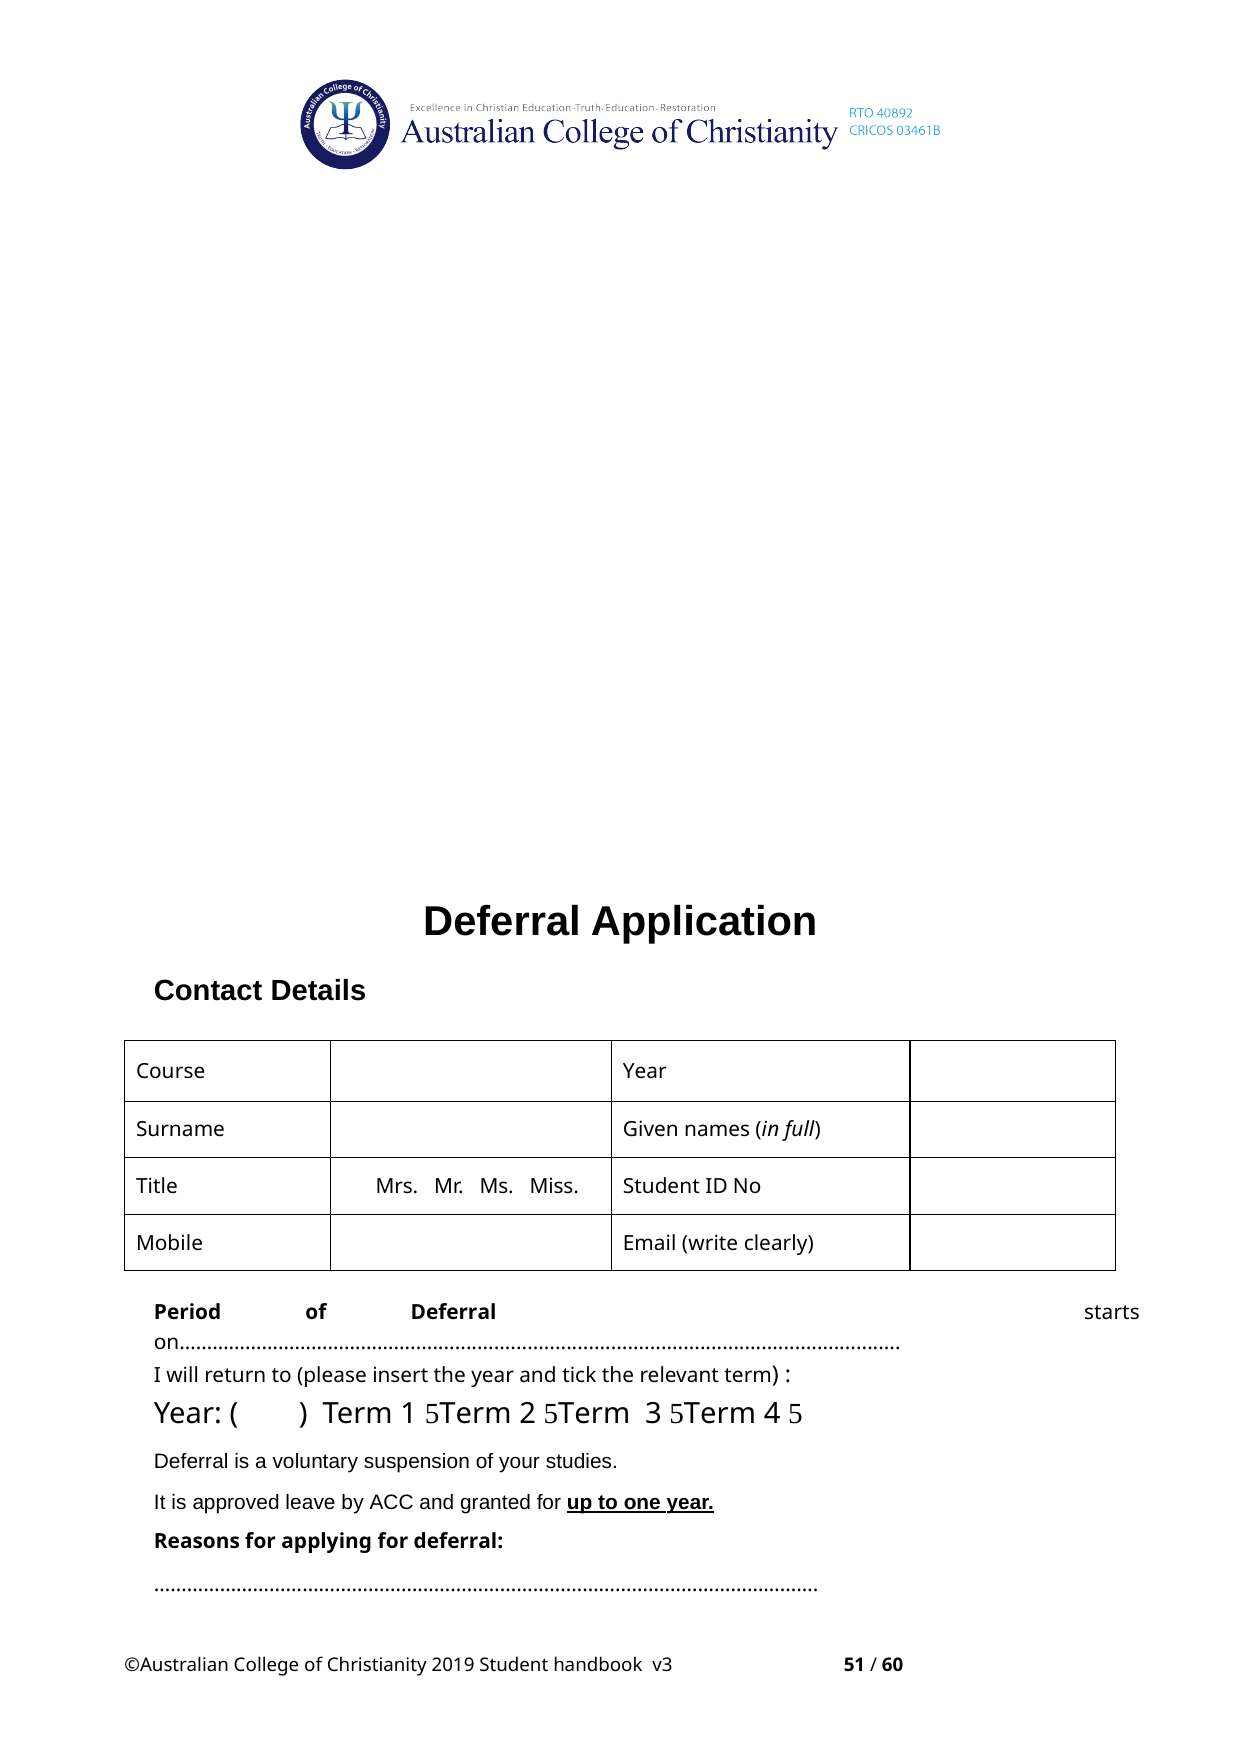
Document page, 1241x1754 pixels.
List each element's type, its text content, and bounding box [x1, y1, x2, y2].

table_cell [331, 1215, 611, 1270]
table_cell [911, 1158, 1115, 1213]
text Reasons for applying for deferral: [154, 1526, 1116, 1554]
text ………………………………………………………………………………………………………….………………………………………………………… [154, 1569, 1140, 1598]
text It is approved leave by ACC and granted for up to one year. [154, 1473, 1116, 1514]
table_header [911, 1041, 1115, 1101]
table_cell Email (write clearly) [612, 1215, 909, 1270]
table_cell [911, 1102, 1115, 1157]
text Deferral Application [124, 896, 1116, 944]
picture [294, 76, 946, 172]
text Year: ( ) Term 1 Term 2 Term 3 Term 4  [154, 1392, 1116, 1432]
table_cell Student ID No [612, 1158, 909, 1213]
table_cell [331, 1102, 611, 1157]
table_cell Title [125, 1158, 330, 1213]
table_cell Mobile [125, 1215, 330, 1270]
text Period of Deferral starts on…………………………………........................................................................................... [154, 1297, 1140, 1356]
table_header Course [125, 1041, 330, 1101]
table_cell [911, 1215, 1115, 1270]
table_cell Given names (in full) [612, 1102, 909, 1157]
text Deferral is a voluntary suspension of your studies. [154, 1432, 1116, 1473]
text Contact Details [154, 973, 1116, 1007]
table_header [331, 1041, 611, 1101]
table_cell Mrs. Mr. Ms. Miss. [331, 1158, 611, 1213]
text I will return to (please insert the year and tick the relevant term) : [154, 1358, 1140, 1389]
table_cell Surname [125, 1102, 330, 1157]
table_header Year [612, 1041, 909, 1101]
